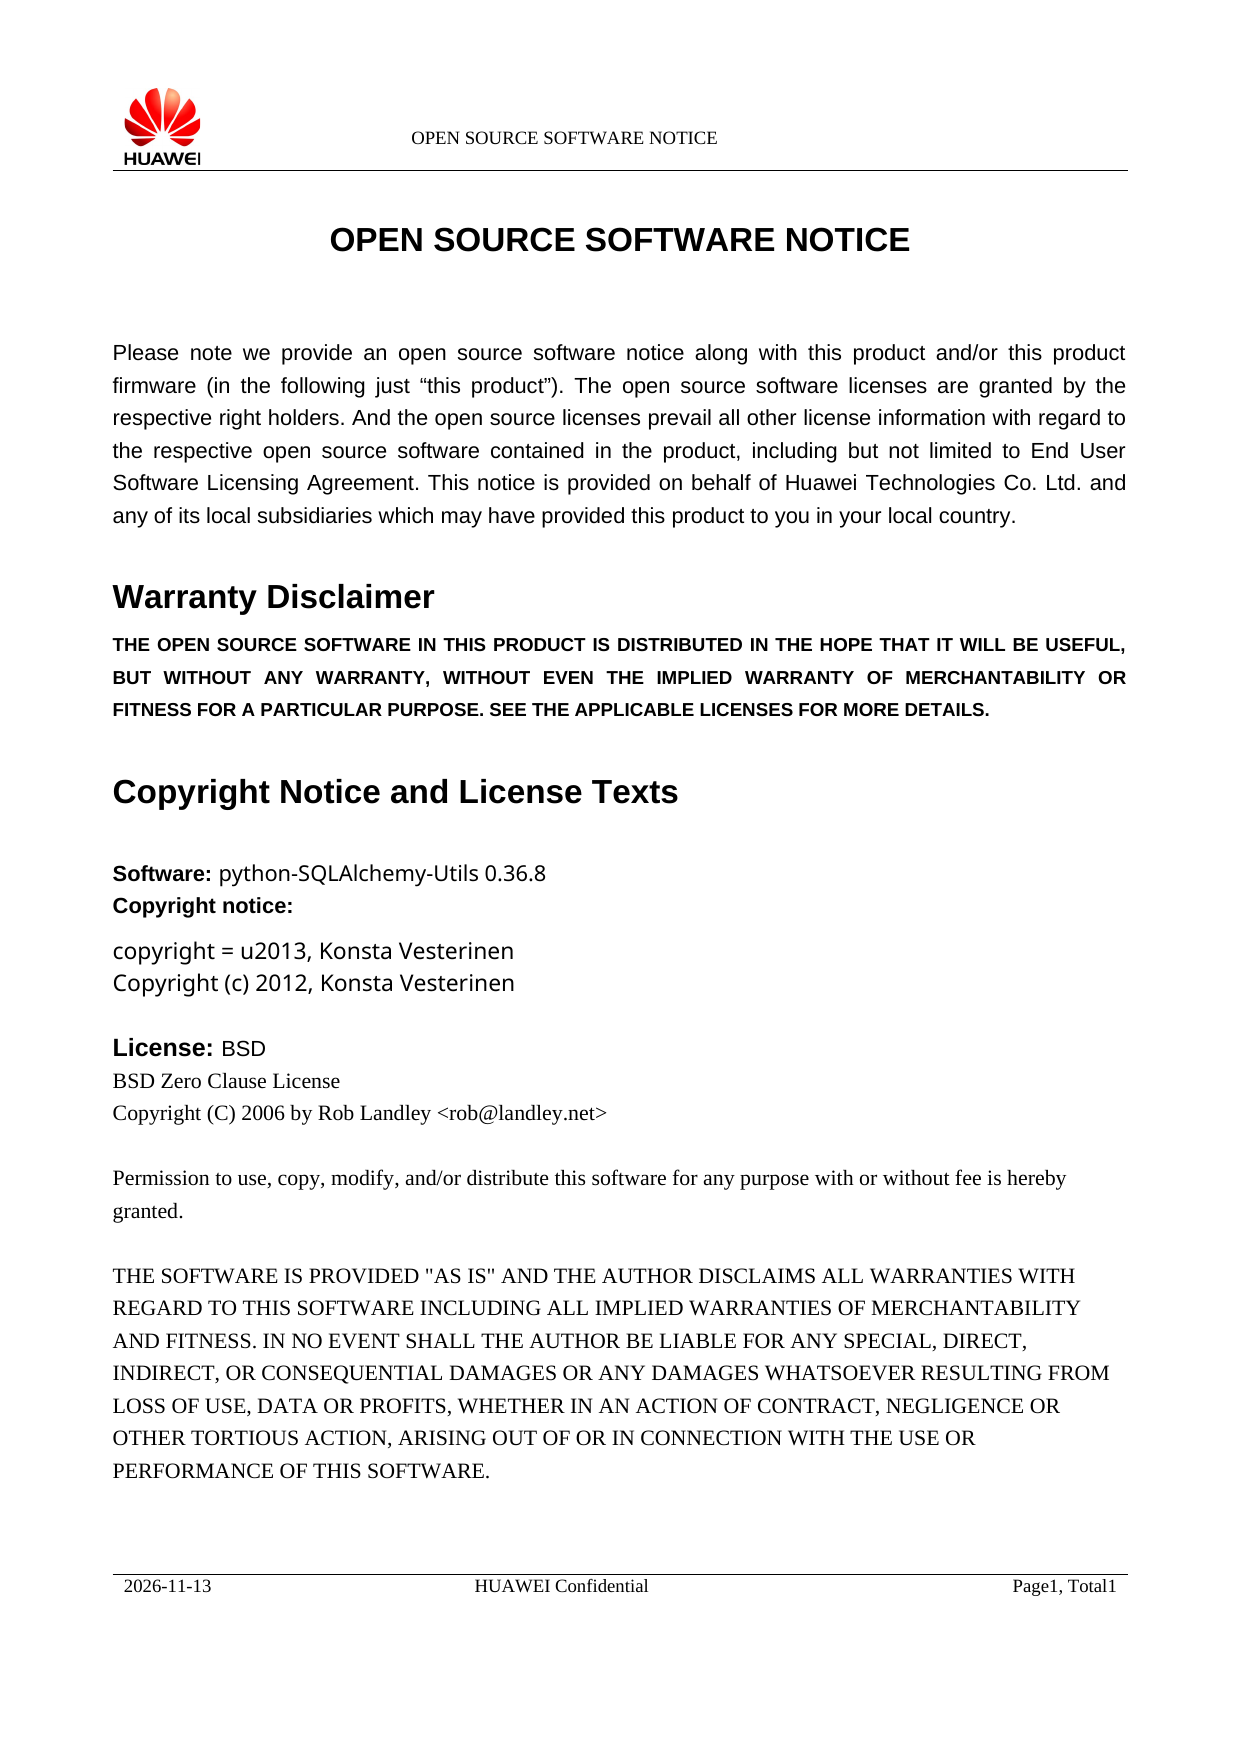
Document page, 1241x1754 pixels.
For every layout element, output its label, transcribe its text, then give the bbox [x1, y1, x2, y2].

text Copyright Notice and License Texts [112, 759, 1128, 824]
text Warranty Disclaimer [112, 564, 1128, 629]
text copyright = u2013, Konsta Vesterinen Copyright (c) 2012, Konsta Vesterinen [112, 934, 1128, 1031]
text The open source software in this product is distributed in the hope that it will be useful, but WITHOUT ANY WARRANTY, without even the implied warranty of MERCHANTABILITY or FITNESS FOR A PARTICULAR PURPOSE. See the applicable licenses for more details. [112, 629, 1128, 726]
text OPEN SOURCE SOFTWARE NOTICE [112, 206, 1128, 271]
text Please note we provide an open source software notice along with this product and/or this product firmware (in the following just “this product”). The open source software licenses are granted by the respective right holders. And the open source licenses prevail all other license information with regard to the respective open source software contained in the product, including but not limited to End User Software Licensing Agreement. This notice is provided on behalf of Huawei Technologies Co. Ltd. and any of its local subsidiaries which may have provided this product to you in your local country. [112, 336, 1128, 531]
text BSD Zero Clause License Copyright (C) 2006 by Rob Landley <rob@landley.net> Permission to use, copy, modify, and/or distribute this software for any purpose with or without fee is hereby granted. THE SOFTWARE IS PROVIDED "AS IS" AND THE AUTHOR DISCLAIMS ALL WARRANTIES WITH REGARD TO THIS SOFTWARE INCLUDING ALL IMPLIED WARRANTIES OF MERCHANTABILITY AND FITNESS. IN NO EVENT SHALL THE AUTHOR BE LIABLE FOR ANY SPECIAL, DIRECT, INDIRECT, OR CONSEQUENTIAL DAMAGES OR ANY DAMAGES WHATSOEVER RESULTING FROM LOSS OF USE, DATA OR PROFITS, WHETHER IN AN ACTION OF CONTRACT, NEGLIGENCE OR OTHER TORTIOUS ACTION, ARISING OUT OF OR IN CONNECTION WITH THE USE OR PERFORMANCE OF THIS SOFTWARE. [112, 1064, 1128, 1519]
text License: BSD [112, 1031, 1128, 1064]
title Software: python-SQLAlchemy-Utils 0.36.8 [112, 856, 1128, 889]
picture [124, 88, 201, 165]
text Copyright notice: [112, 889, 1128, 921]
